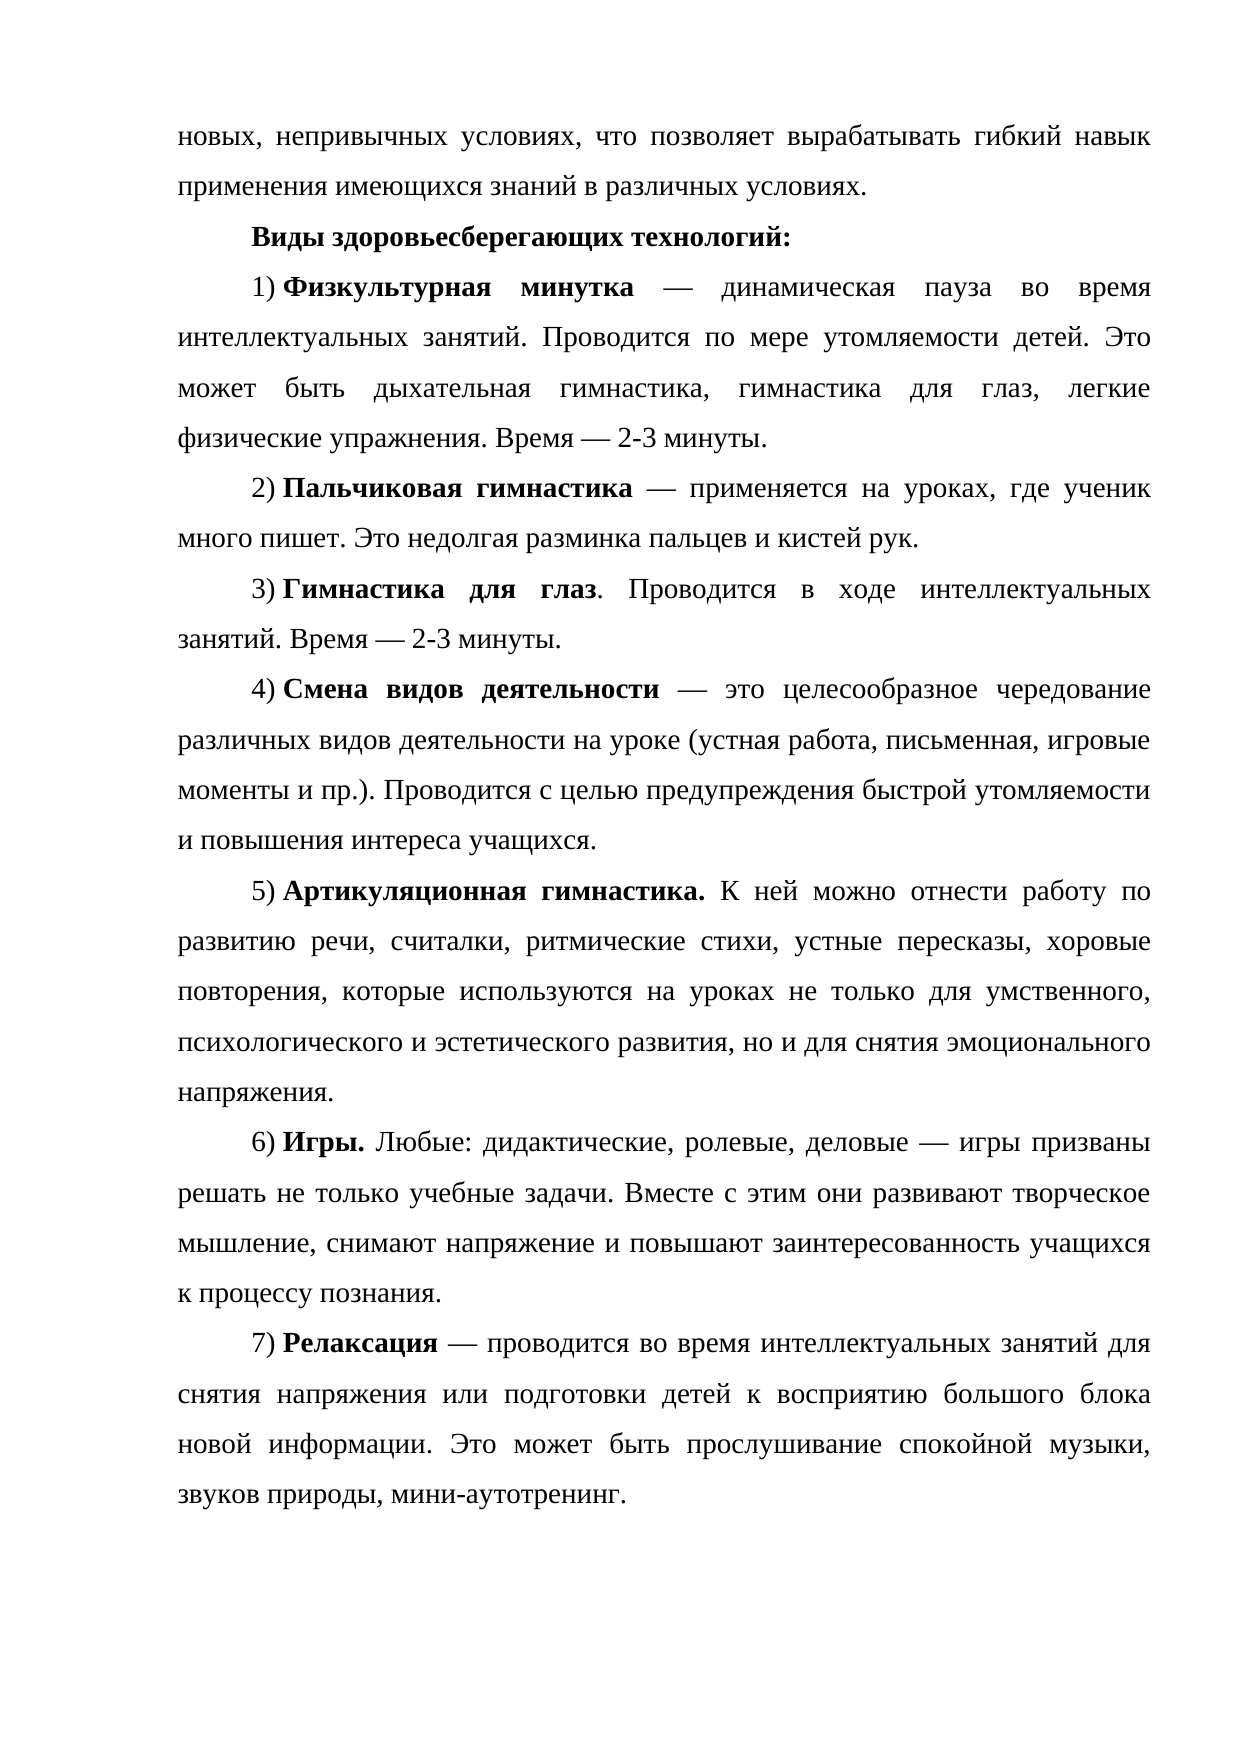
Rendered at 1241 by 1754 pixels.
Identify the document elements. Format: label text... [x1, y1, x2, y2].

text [177, 118, 1152, 202]
list Пальчиковая гимнастика — применяется на уроках, где ученик много пишет. Это недолгая разминка пальцев и кистей рук. [177, 470, 1152, 554]
list Релаксация — проводится во время интеллектуальных занятий для снятия напряжения или подготовки детей к восприятию большого блока новой информации. Это может быть прослушивание спокойной музыки, звуков природы, мини-аутотренинг. [177, 1326, 1152, 1510]
list Физкультурная минутка — динамическая пауза во время интеллектуальных занятий. Проводится по мере утомляемости детей. Это может быть дыхательная гимнастика, гимнастика для глаз, легкие физические упражнения. Время — 2-3 минуты. [177, 269, 1152, 453]
list Артикуляционная гимнастика. К ней можно отнести работу по развитию речи, считалки, ритмические стихи, устные пересказы, хоровые повторения, которые используются на уроках не только для умственного, психологического и эстетического развития, но и для снятия эмоционального напряжения. [177, 873, 1152, 1108]
list Игры. Любые: дидактические, ролевые, деловые — игры призваны решать не только учебные задачи. Вместе с этим они развивают творческое мышление, снимают напряжение и повышают заинтересованность учащихся к процессу познания. [177, 1124, 1152, 1309]
list Смена видов деятельности — это целесообразное чередование различных видов деятельности на уроке (устная работа, письменная, игровые моменты и пр.). Проводится с целью предупреждения быстрой утомляемости и повышения интереса учащихся. [177, 672, 1152, 856]
list Гимнастика для глаз. Проводится в ходе интеллектуальных занятий. Время — 2-3 минуты. [177, 571, 1152, 655]
text Виды здоровьесберегающих технологий: [177, 219, 1152, 252]
